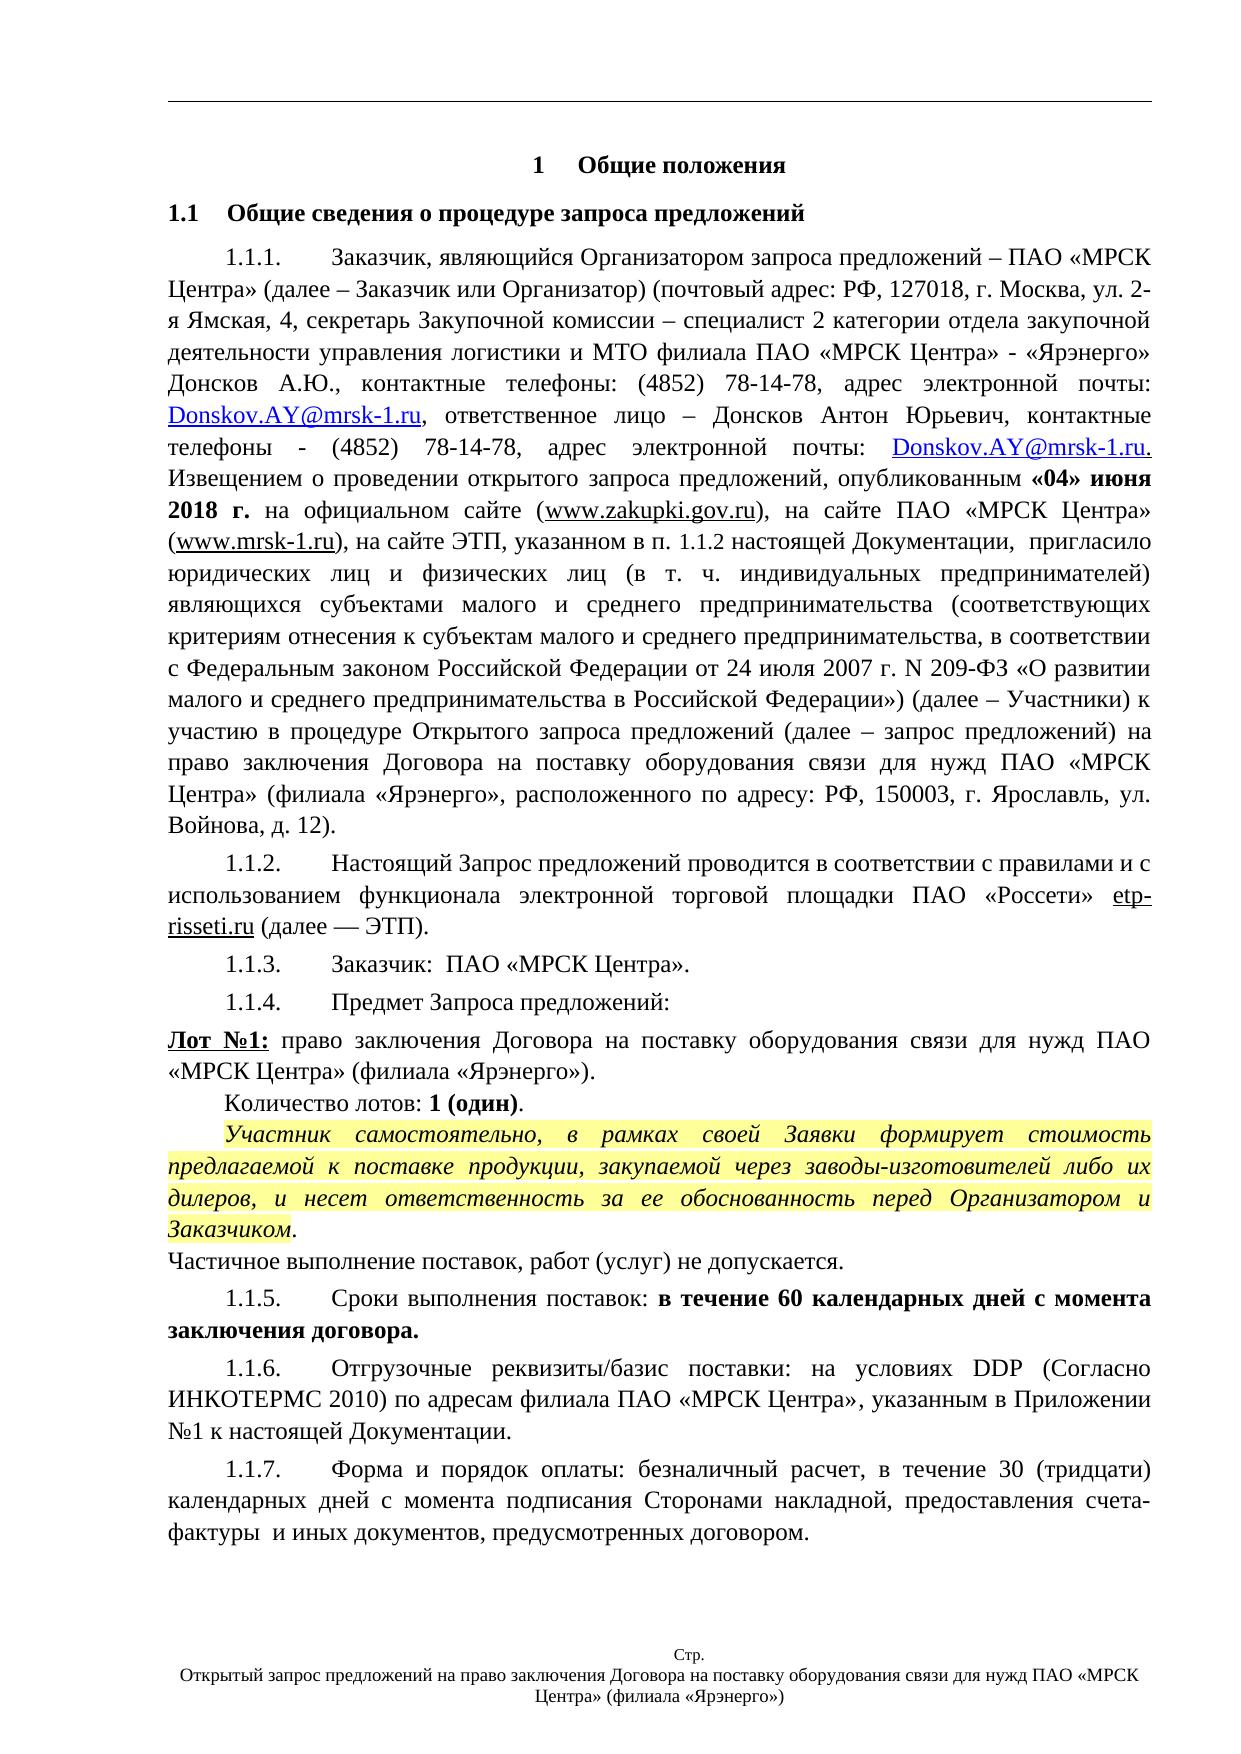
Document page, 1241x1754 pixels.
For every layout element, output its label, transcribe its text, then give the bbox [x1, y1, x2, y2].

list Частичное выполнение поставок, работ (услуг) не допускается. [168, 1246, 1152, 1274]
list Отгрузочные реквизиты/базис поставки: на условиях DDP (Согласно ИНКОТЕРМС 2010) по адресам филиала ПАО «МРСК Центра», указанным в Приложении №1 к настоящей Документации. [168, 1353, 1152, 1445]
list Заказчик: ПАО «МРСК Центра». [168, 949, 1152, 978]
subtitle Общие положения [166, 150, 1152, 179]
subtitle Общие сведения о процедуре запроса предложений [168, 198, 1152, 227]
list Настоящий Запрос предложений проводится в соответствии с правилами и с использованием функционала электронной торговой площадки ПАО «Россети» etp-risseti.ru (далее — ЭТП). [168, 848, 1152, 940]
list Заказчик, являющийся Организатором запроса предложений – ПАО «МРСК Центра» (далее – Заказчик или Организатор) (почтовый адрес: РФ, 127018, г. Москва, ул. 2-я Ямская, 4, секретарь Закупочной комиссии – специалист 2 категории отдела закупочной деятельности управления логистики и МТО филиала ПАО «МРСК Центра» - «Ярэнерго» Донсков А.Ю., контактные телефоны: (4852) 78-14-78, адрес электронной почты: Donskov.AY@mrsk-1.ru, ответственное лицо – Донсков Антон Юрьевич, контактные телефоны - (4852) 78-14-78, адрес электронной почты: Donskov.AY@mrsk-1.ru. Извещением о проведении открытого запроса предложений, опубликованным «04» июня 2018 г. на официальном сайте (www.zakupki.gov.ru), на сайте ПАО «МРСК Центра» (www.mrsk-1.ru), на сайте ЭТП, указанном в п. 1.1.2 настоящей Документации, пригласило юридических лиц и физических лиц (в т. ч. индивидуальных предпринимателей) являющихся субъектами малого и среднего предпринимательства (соответствующих критериям отнесения к субъектам малого и среднего предпринимательства, в соответствии с Федеральным законом Российской Федерации от 24 июля 2007 г. N 209-ФЗ «О развитии малого и среднего предпринимательства в Российской Федерации») (далее – Участники) к участию в процедуре Открытого запроса предложений (далее – запрос предложений) на право заключения Договора на поставку оборудования связи для нужд ПАО «МРСК Центра» (филиала «Ярэнерго», расположенного по адресу: РФ, 150003, г. Ярославль, ул. Войнова, д. 12). [168, 242, 1152, 839]
text Лот №1: право заключения Договора на поставку оборудования связи для нужд ПАО «МРСК Центра» (филиала «Ярэнерго»). [168, 1025, 1152, 1085]
text Участник самостоятельно, в рамках своей Заявки формирует стоимость предлагаемой к поставке продукции, закупаемой через заводы-изготовителей либо их дилеров, и несет ответственность за ее обоснованность перед Организатором и Заказчиком. [168, 1211, 1152, 1243]
list Форма и порядок оплаты: безналичный расчет, в течение 30 (тридцати) календарных дней с момента подписания Сторонами накладной, предоставления счета-фактуры и иных документов, предусмотренных договором. [168, 1454, 1152, 1546]
list Сроки выполнения поставок: в течение 60 календарных дней с момента заключения договора. [168, 1283, 1152, 1344]
list Предмет Запроса предложений: [168, 987, 1152, 1016]
text Участник самостоятельно, в рамках своей Заявки формирует стоимость предлагаемой к поставке продукции, закупаемой через заводы-изготовителей либо их дилеров, и несет ответственность за ее обоснованность перед Организатором и Заказчиком. [168, 1119, 1152, 1151]
text Количество лотов: 1 (один). [168, 1088, 1152, 1117]
